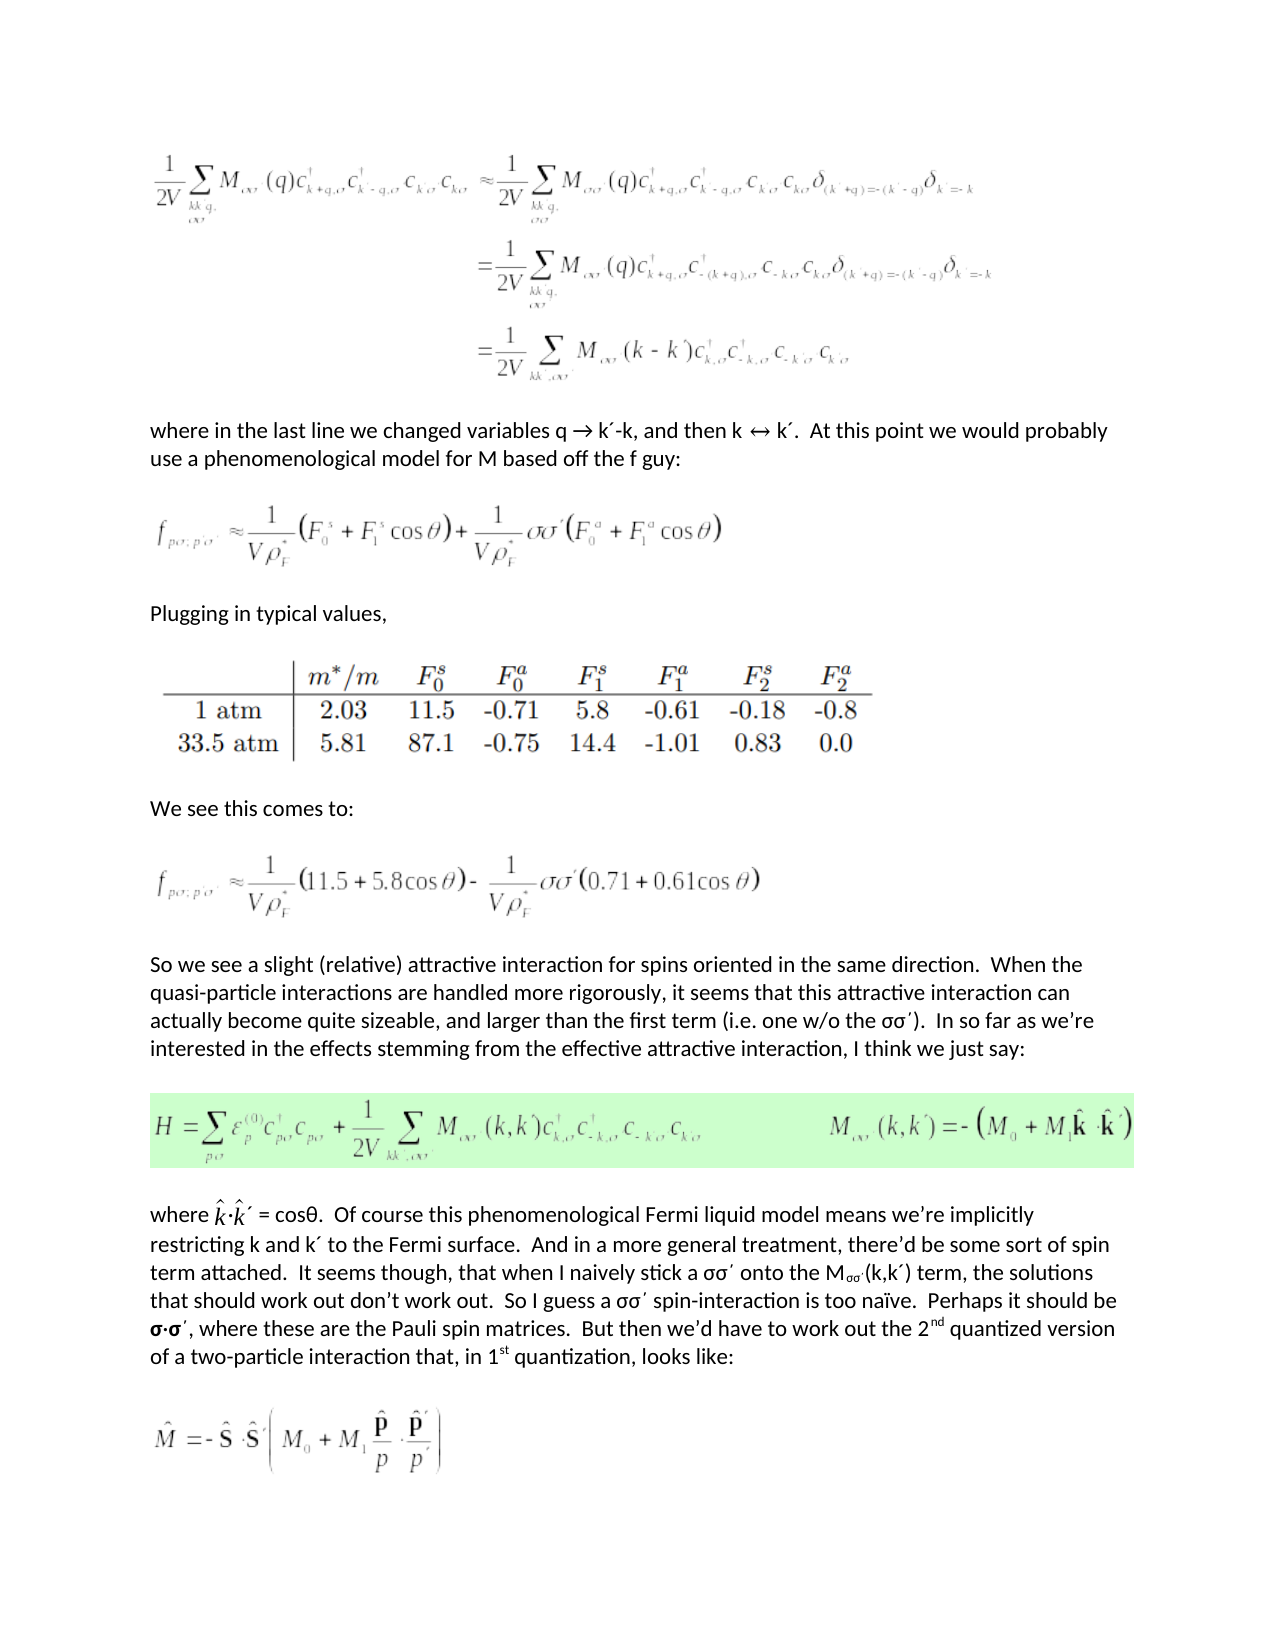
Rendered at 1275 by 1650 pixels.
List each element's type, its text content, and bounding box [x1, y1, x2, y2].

text Plugging in typical values, [150, 599, 1125, 628]
picture [150, 655, 876, 766]
text where in the last line we changed variables q → k´-k, and then k ↔ k´. At this point we would probably use a phenomenological model for M based off the f guy: [150, 416, 1125, 472]
text where ·´ = cosθ. Of course this phenomenological Fermi liquid model means we’re implicitly restricting k and k´ to the Fermi surface. And in a more general treatment, there’d be some sort of spin term attached. It seems though, that when I naively stick a σσ´ onto the Mσσ´(k,k´) term, the solutions that should work out don’t work out. So I guess a σσ´ spin-interaction is too naïve. Perhaps it should be σ·σ´, where these are the Pauli spin matrices. But then we’d have to work out the 2nd quantized version of a two-particle interaction that, in 1st quantization, looks like: [150, 1199, 1125, 1370]
text So we see a slight (relative) attractive interaction for spins oriented in the same direction. When the quasi-particle interactions are handled more rigorously, it seems that this attractive interaction can actually become quite sizeable, and larger than the first term (i.e. one w/o the σσ´). In so far as we’re interested in the effects stemming from the effective attractive interaction, I think we just say: [150, 951, 1125, 1063]
text We see this comes to: [150, 794, 1125, 822]
